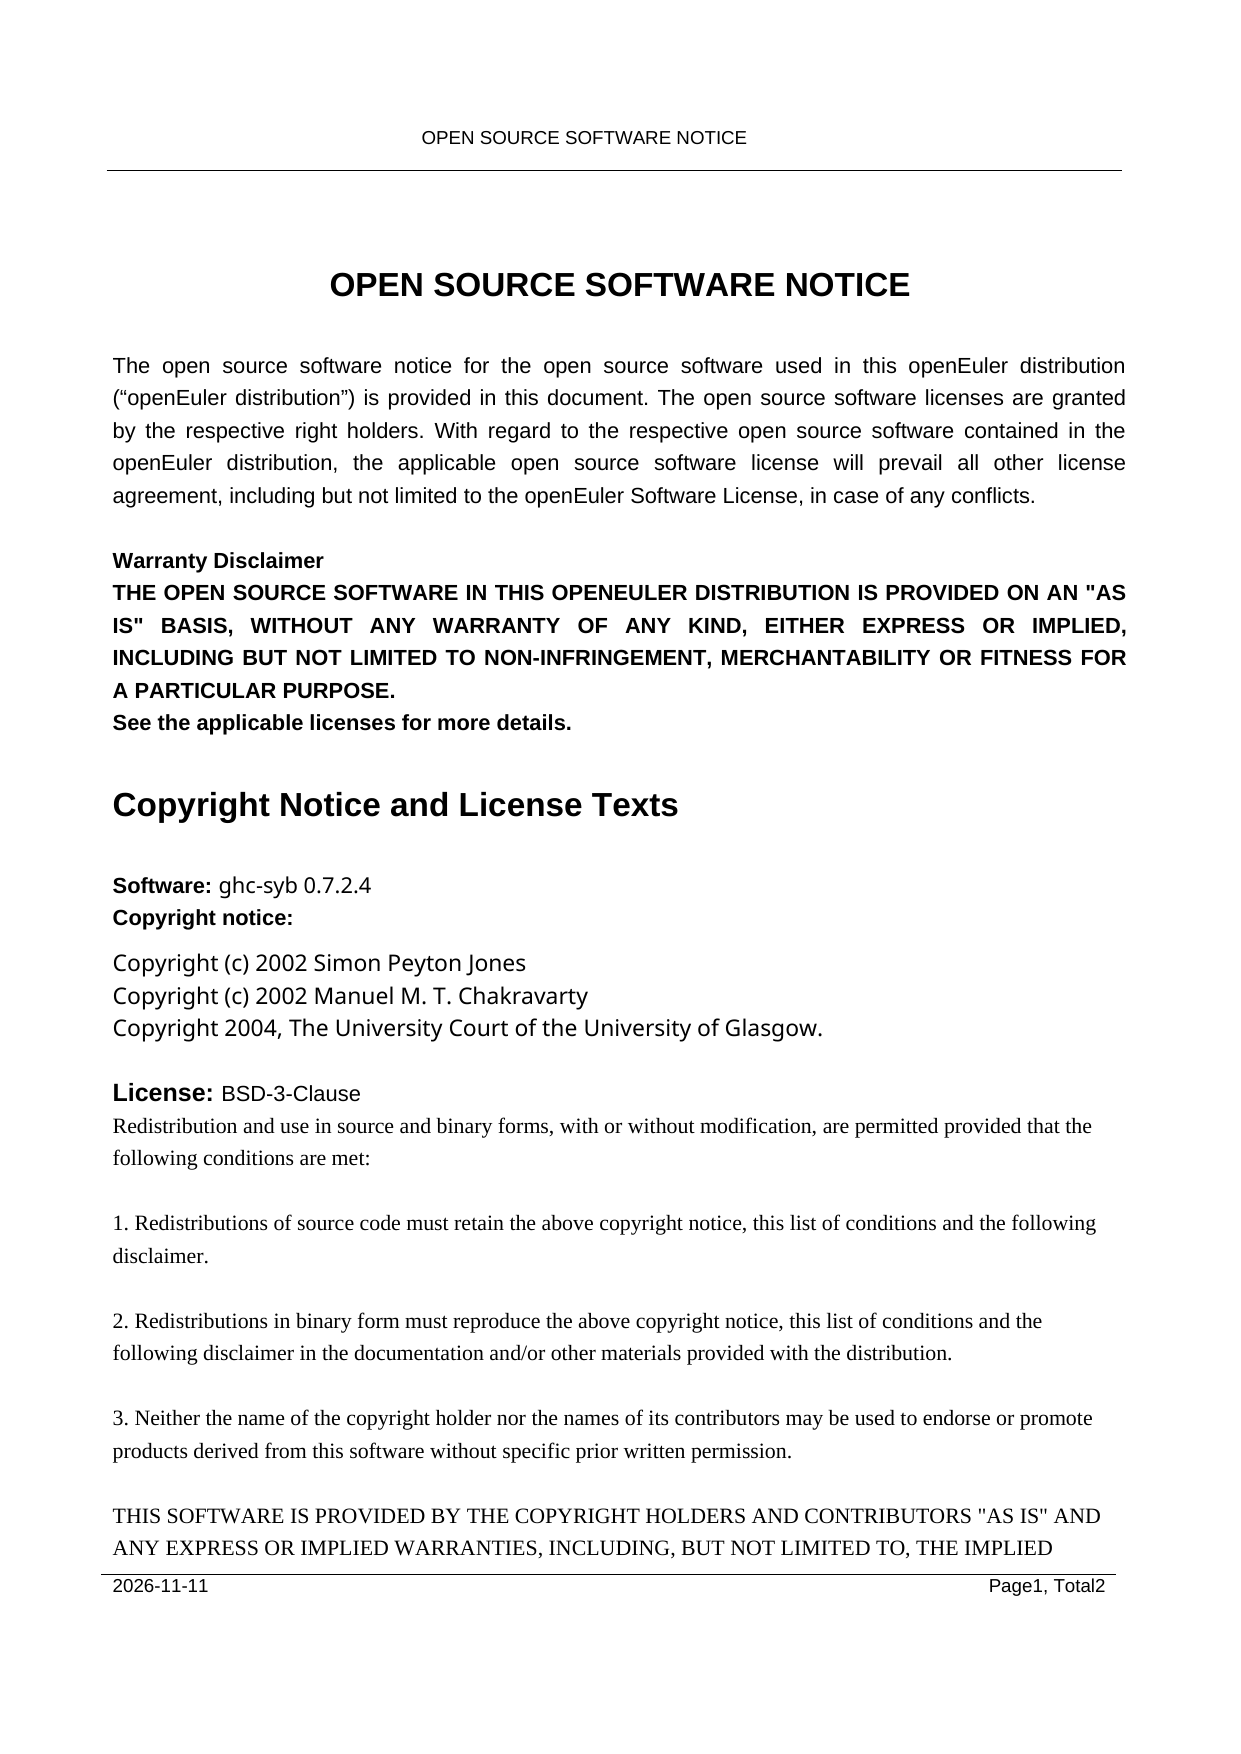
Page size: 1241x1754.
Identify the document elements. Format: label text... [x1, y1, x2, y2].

text The open source software notice for the open source software used in this openEuler distribution (“openEuler distribution”) is provided in this document. The open source software licenses are granted by the respective right holders. With regard to the respective open source software contained in the openEuler distribution, the applicable open source software license will prevail all other license agreement, including but not limited to the openEuler Software License, in case of any conflicts. [112, 349, 1128, 511]
text OPEN SOURCE SOFTWARE NOTICE [112, 251, 1128, 316]
text Copyright notice: [112, 901, 1128, 934]
text License: BSD-3-Clause [112, 1077, 1128, 1109]
text Warranty Disclaimer [112, 544, 1128, 576]
text Copyright Notice and License Texts [112, 771, 1128, 836]
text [112, 1109, 1128, 1564]
text THE OPEN SOURCE SOFTWARE IN THIS OPENEULER DISTRIBUTION IS PROVIDED ON AN "AS IS" BASIS, WITHOUT ANY WARRANTY OF ANY KIND, EITHER EXPRESS OR IMPLIED, INCLUDING BUT NOT LIMITED TO NON-INFRINGEMENT, MERCHANTABILITY OR FITNESS FOR A PARTICULAR PURPOSE. See the applicable licenses for more details. [112, 576, 1128, 739]
text Copyright (c) 2002 Simon Peyton Jones Copyright (c) 2002 Manuel M. T. Chakravarty Copyright 2004, The University Court of the University of Glasgow. [112, 947, 1128, 1077]
title Software: ghc-syb 0.7.2.4 [112, 869, 1128, 901]
